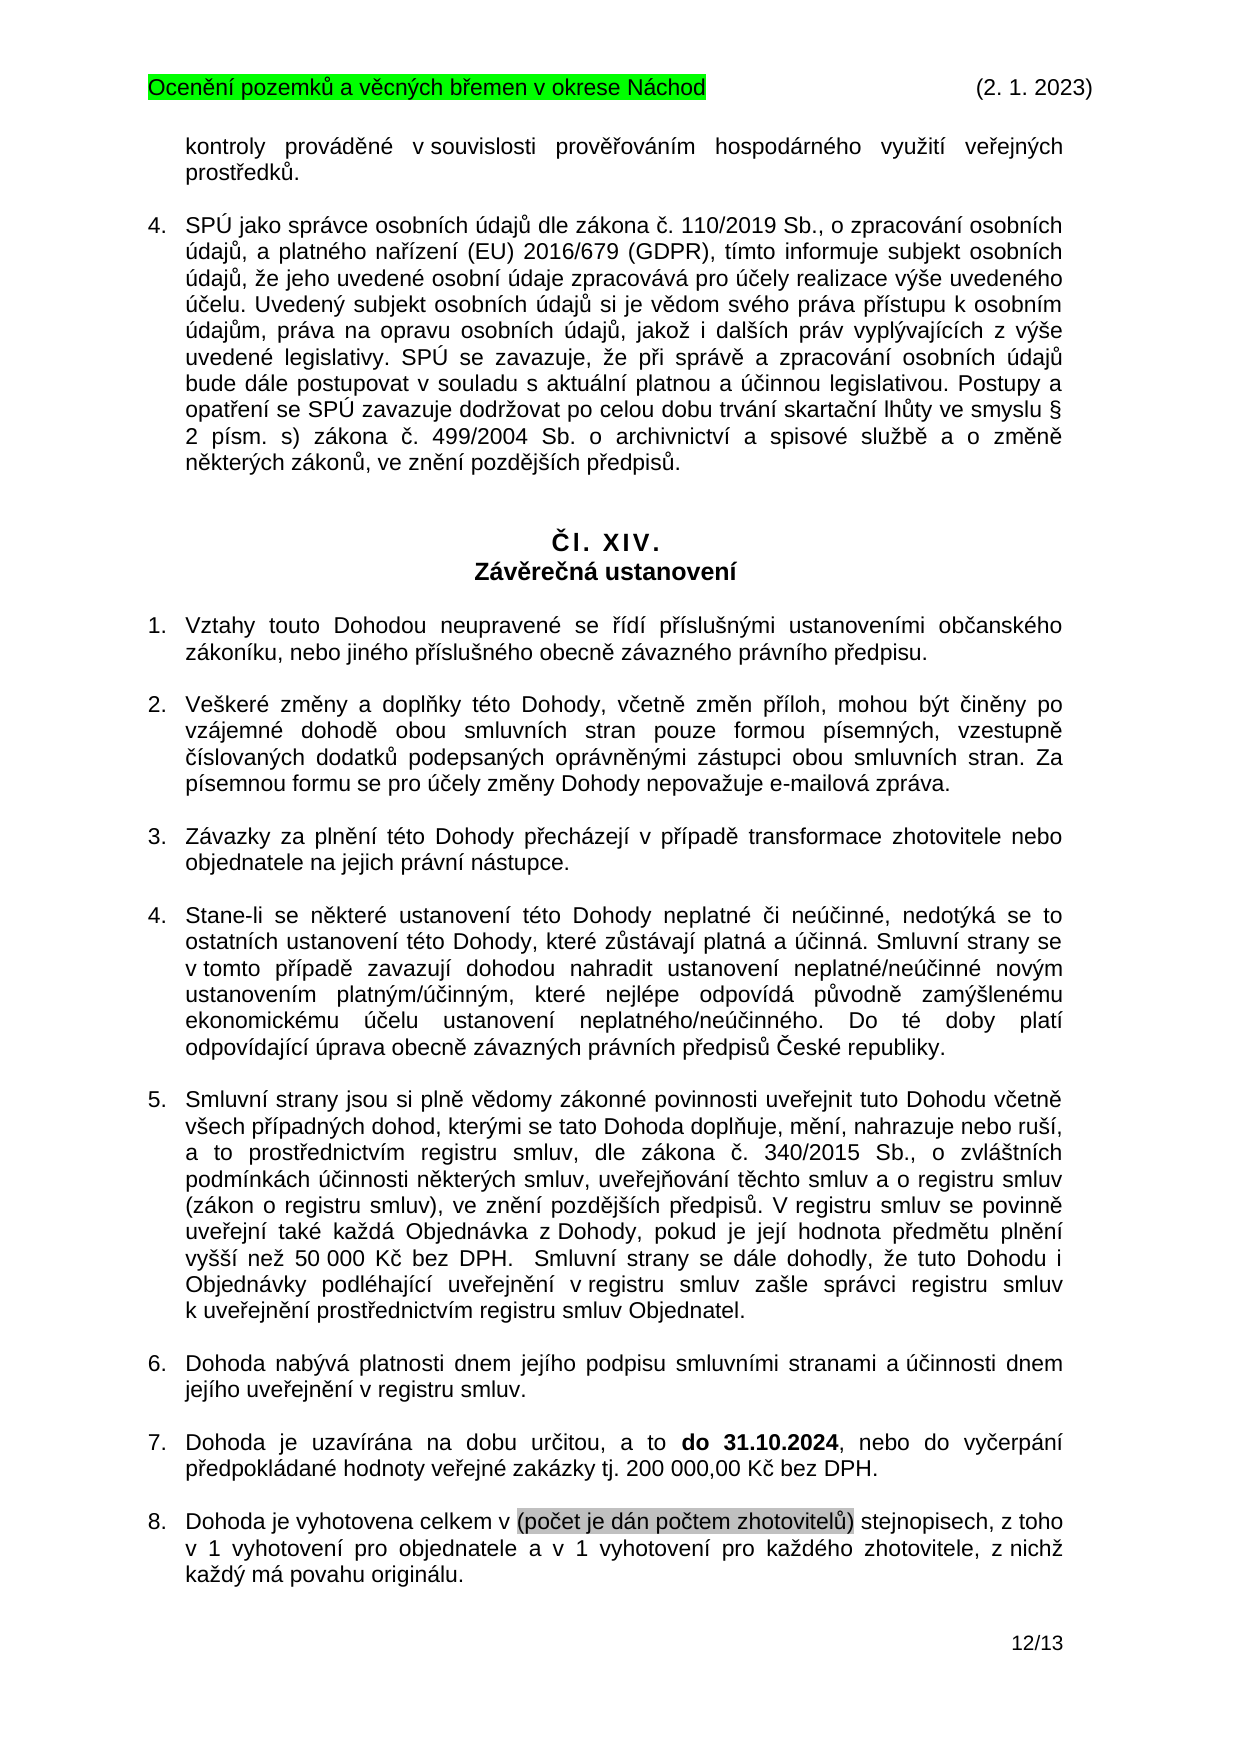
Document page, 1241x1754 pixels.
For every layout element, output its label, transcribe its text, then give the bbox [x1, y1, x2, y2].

subtitle Závěrečná ustanovení [148, 557, 1063, 586]
list Dohoda je uzavírána na dobu určitou, a to do 31.10.2024, nebo do vyčerpání předpokládané hodnoty veřejné zakázky tj. 200 000,00 Kč bez DPH. [148, 1429, 1063, 1482]
list Smluvní strany jsou si plně vědomy zákonné povinnosti uveřejnit tuto Dohodu včetně všech případných dohod, kterými se tato Dohoda doplňuje, mění, nahrazuje nebo ruší, a to prostřednictvím registru smluv, dle zákona č. 340/2015 Sb., o zvláštních podmínkách účinnosti některých smluv, uveřejňování těchto smluv a o registru smluv (zákon o registru smluv), ve znění pozdějších předpisů. V registru smluv se povinně uveřejní také každá Objednávka z Dohody, pokud je její hodnota předmětu plnění vyšší než 50 000 Kč bez DPH. Smluvní strany se dále dohodly, že tuto Dohodu i Objednávky podléhající uveřejnění v registru smluv zašle správci registru smluv k uveřejnění prostřednictvím registru smluv Objednatel. [148, 1086, 1063, 1324]
list Vztahy touto Dohodou neupravené se řídí příslušnými ustanoveními občanského zákoníku, nebo jiného příslušného obecně závazného právního předpisu. [148, 612, 1063, 665]
subtitle Čl. XIV. [148, 528, 1063, 557]
list Stane-li se některé ustanovení této Dohody neplatné či neúčinné, nedotýká se to ostatních ustanovení této Dohody, které zůstávají platná a účinná. Smluvní strany se v tomto případě zavazují dohodou nahradit ustanovení neplatné/neúčinné novým ustanovením platným/účinným, které nejlépe odpovídá původně zamýšlenému ekonomickému účelu ustanovení neplatného/neúčinného. Do té doby platí odpovídající úprava obecně závazných právních předpisů České republiky. [148, 902, 1063, 1060]
list Dohoda nabývá platnosti dnem jejího podpisu smluvními stranami a účinnosti dnem jejího uveřejnění v registru smluv. [148, 1350, 1063, 1403]
list Dohoda je vyhotovena celkem v (počet je dán počtem zhotovitelů) stejnopisech, z toho v 1 vyhotovení pro objednatele a v 1 vyhotovení pro každého zhotovitele, z nichž každý má povahu originálu. [148, 1508, 1063, 1587]
list SPÚ jako správce osobních údajů dle zákona č. 110/2019 Sb., o zpracování osobních údajů, a platného nařízení (EU) 2016/679 (GDPR), tímto informuje subjekt osobních údajů, že jeho uvedené osobní údaje zpracovává pro účely realizace výše uvedeného účelu. Uvedený subjekt osobních údajů si je vědom svého práva přístupu k osobním údajům, práva na opravu osobních údajů, jakož i dalších práv vyplývajících z výše uvedené legislativy. SPÚ se zavazuje, že při správě a zpracování osobních údajů bude dále postupovat v souladu s aktuální platnou a účinnou legislativou. Postupy a opatření se SPÚ zavazuje dodržovat po celou dobu trvání skartační lhůty ve smyslu § 2 písm. s) zákona č. 499/2004 Sb. o archivnictví a spisové službě a o změně některých zákonů, ve znění pozdějších předpisů. [148, 212, 1063, 476]
list Veškeré změny a doplňky této Dohody, včetně změn příloh, mohou být činěny po vzájemné dohodě obou smluvních stran pouze formou písemných, vzestupně číslovaných dodatků podepsaných oprávněnými zástupci obou smluvních stran. Za písemnou formu se pro účely změny Dohody nepovažuje e-mailová zpráva. [148, 691, 1063, 797]
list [148, 133, 1063, 186]
list Závazky za plnění této Dohody přecházejí v případě transformace zhotovitele nebo objednatele na jejich právní nástupce. [148, 823, 1063, 876]
